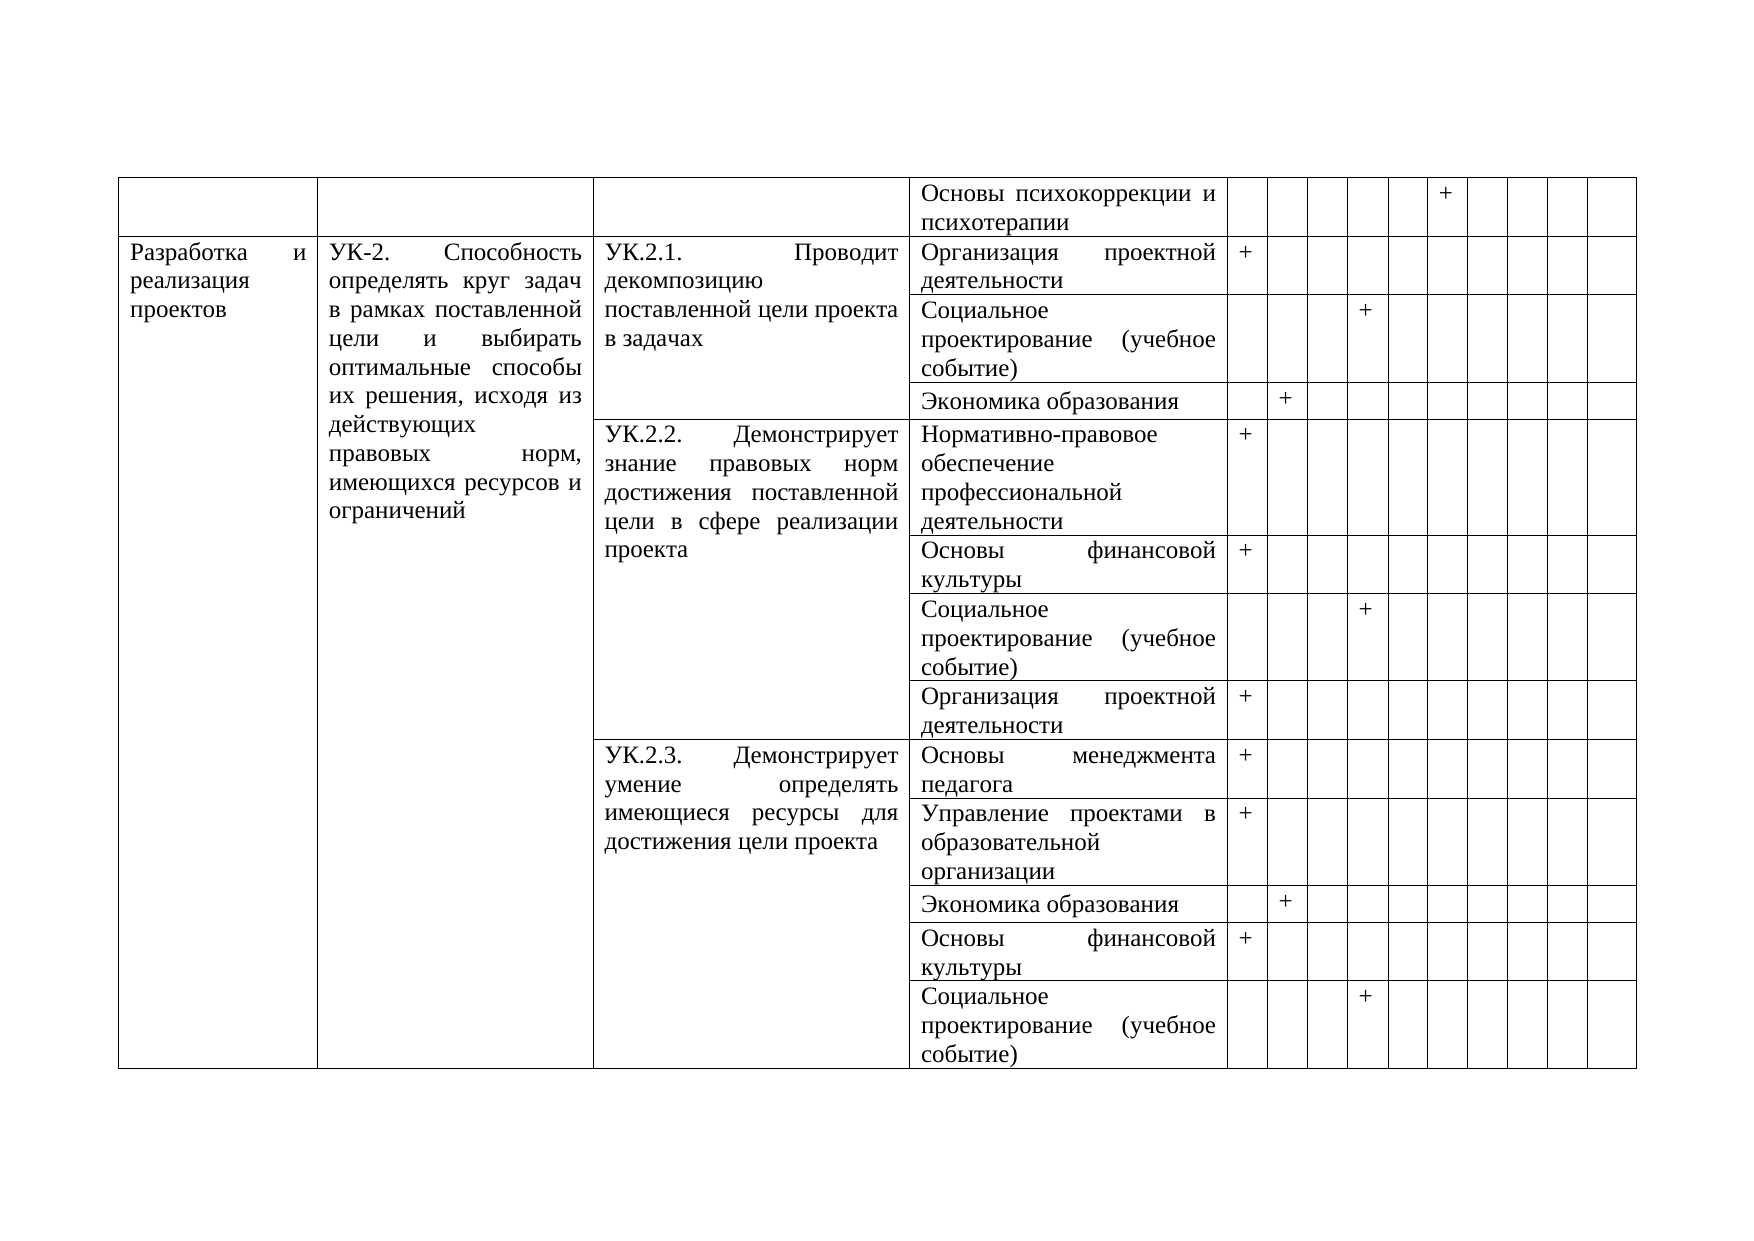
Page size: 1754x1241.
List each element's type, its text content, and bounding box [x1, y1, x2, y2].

table_cell [1588, 886, 1636, 922]
table_cell Социальное проектирование (учебное событие) [910, 594, 1227, 680]
table_cell [1588, 981, 1636, 1068]
table_cell [1428, 536, 1467, 593]
table_cell [1428, 740, 1467, 797]
table_cell [1588, 237, 1636, 294]
table_cell [1508, 594, 1547, 680]
table_cell [1228, 178, 1267, 236]
table_cell [1548, 799, 1587, 885]
table_cell [1389, 383, 1427, 418]
table_cell [1308, 237, 1347, 294]
table_cell [1348, 383, 1388, 418]
table_cell [1468, 383, 1507, 418]
table_cell [1389, 981, 1427, 1068]
table_cell [1548, 178, 1587, 236]
table_cell [1268, 237, 1307, 294]
table_cell [1389, 886, 1427, 922]
table_cell Основы менеджмента педагога [910, 740, 1227, 797]
table_cell [1389, 295, 1427, 382]
table_cell [1308, 886, 1347, 922]
table_cell [1508, 178, 1547, 236]
table_cell Экономика образования [910, 886, 1227, 922]
table_cell [1588, 740, 1636, 797]
table_cell [1308, 981, 1347, 1068]
table_cell + [1228, 237, 1267, 294]
table_cell [1588, 295, 1636, 382]
table_cell [1548, 981, 1587, 1068]
table_cell [1268, 923, 1307, 980]
table_cell [1348, 740, 1388, 797]
table_cell [1308, 536, 1347, 593]
table_cell [1548, 594, 1587, 680]
table_cell [1348, 799, 1388, 885]
table_cell [1548, 383, 1587, 418]
table_cell [1588, 923, 1636, 980]
table_cell [1308, 383, 1347, 418]
table_cell [1508, 981, 1547, 1068]
table_cell [1348, 420, 1388, 534]
table_cell [1308, 681, 1347, 739]
table_cell Разработка и реализация проектов [119, 237, 317, 1068]
table_cell + [1228, 923, 1267, 980]
table_cell [1588, 536, 1636, 593]
table_cell + [1348, 295, 1388, 382]
table_cell [1268, 594, 1307, 680]
table_cell [1508, 923, 1547, 980]
table_cell [1428, 886, 1467, 922]
table_cell [1588, 420, 1636, 534]
table_cell [1268, 740, 1307, 797]
table_cell [1268, 178, 1307, 236]
table_cell [1348, 536, 1388, 593]
table_cell [1548, 295, 1587, 382]
table_cell + [1348, 594, 1388, 680]
table_cell [1588, 681, 1636, 739]
table_cell [1228, 886, 1267, 922]
table_cell [1268, 981, 1307, 1068]
table_cell Социальное проектирование (учебное событие) [910, 295, 1227, 382]
table_cell [1228, 594, 1267, 680]
table_cell [1508, 295, 1547, 382]
table_cell [1508, 237, 1547, 294]
table_cell [1389, 799, 1427, 885]
table_cell Нормативно-правовое обеспечение профессиональной деятельности [910, 420, 1227, 534]
table_cell УК.2.2. Демонстрирует знание правовых норм достижения поставленной цели в сфере реализации проекта [594, 420, 909, 739]
table_cell Организация проектной деятельности [910, 237, 1227, 294]
table_cell + [1228, 536, 1267, 593]
table_cell + [1428, 178, 1467, 236]
table_cell [1468, 886, 1507, 922]
table_cell [1348, 178, 1388, 236]
table_cell [1468, 981, 1507, 1068]
table_cell [1468, 740, 1507, 797]
table_cell [1308, 420, 1347, 534]
table_cell [1228, 295, 1267, 382]
table_cell [1508, 681, 1547, 739]
table_cell [1308, 923, 1347, 980]
table_cell [1428, 383, 1467, 418]
table_cell [1389, 594, 1427, 680]
table_cell + [1228, 420, 1267, 534]
table_cell [1588, 594, 1636, 680]
table_cell Управление проектами в образовательной организации [910, 799, 1227, 885]
table_cell [1348, 237, 1388, 294]
table_cell Социальное проектирование (учебное событие) [910, 981, 1227, 1068]
table_cell [1348, 681, 1388, 739]
table_cell [1268, 295, 1307, 382]
table_cell [1508, 383, 1547, 418]
table_cell Основы психокоррекции и психотерапии [910, 178, 1227, 236]
table_cell [1548, 237, 1587, 294]
table_cell [1548, 536, 1587, 593]
table_cell [1308, 295, 1347, 382]
table_cell [1548, 740, 1587, 797]
table_cell [1268, 799, 1307, 885]
table_cell [1308, 594, 1347, 680]
table_cell + [1228, 799, 1267, 885]
table_cell [1468, 295, 1507, 382]
table_cell [1548, 886, 1587, 922]
table_cell [1389, 178, 1427, 236]
table_cell + [1348, 981, 1388, 1068]
table_cell + [1228, 740, 1267, 797]
table_cell Основы финансовой культуры [910, 923, 1227, 980]
table_cell [1389, 237, 1427, 294]
table_cell [1308, 178, 1347, 236]
table_cell [1468, 681, 1507, 739]
table_cell [1428, 295, 1467, 382]
table_cell [1428, 981, 1467, 1068]
table_cell [1548, 923, 1587, 980]
table_cell [1389, 420, 1427, 534]
table_cell [1468, 923, 1507, 980]
table_cell [1428, 799, 1467, 885]
table_cell [1348, 886, 1388, 922]
table_cell [1348, 923, 1388, 980]
table_cell [1308, 740, 1347, 797]
table_cell [1389, 536, 1427, 593]
table_cell [1268, 420, 1307, 534]
table_cell [1548, 420, 1587, 534]
table_cell [1508, 799, 1547, 885]
table_cell [1588, 178, 1636, 236]
table_cell [1389, 923, 1427, 980]
table_cell [1468, 799, 1507, 885]
table_cell [1588, 799, 1636, 885]
table_cell [1508, 420, 1547, 534]
table_cell [1428, 420, 1467, 534]
table_cell [1508, 740, 1547, 797]
table_cell Экономика образования [910, 383, 1227, 418]
table_cell [1428, 594, 1467, 680]
table_cell [1508, 536, 1547, 593]
table_cell [1508, 886, 1547, 922]
table_cell [1588, 383, 1636, 418]
table_cell Основы финансовой культуры [910, 536, 1227, 593]
table_cell [1389, 740, 1427, 797]
table_cell УК.2.3. Демонстрирует умение определять имеющиеся ресурсы для достижения цели проекта [594, 740, 909, 1068]
table_cell [1268, 536, 1307, 593]
table_cell [1468, 536, 1507, 593]
table_cell Организация проектной деятельности [910, 681, 1227, 739]
table_cell [1548, 681, 1587, 739]
table_cell УК.2.1. Проводит декомпозицию поставленной цели проекта в задачах [594, 237, 909, 418]
table_cell [1468, 237, 1507, 294]
table_cell [1228, 981, 1267, 1068]
table_cell [1389, 681, 1427, 739]
table_cell [1428, 237, 1467, 294]
table_cell [1228, 383, 1267, 418]
table_cell [1468, 420, 1507, 534]
table_cell [1428, 923, 1467, 980]
table_cell [1428, 681, 1467, 739]
table_cell УК-2. Способность определять круг задач в рамках поставленной цели и выбирать оптимальные способы их решения, исходя из действующих правовых норм, имеющихся ресурсов и ограничений [318, 237, 593, 1068]
table_cell [1308, 799, 1347, 885]
table_cell [1468, 178, 1507, 236]
table_cell + [1268, 383, 1307, 418]
table_cell [1268, 681, 1307, 739]
table_cell + [1268, 886, 1307, 922]
table_cell [1468, 594, 1507, 680]
table_cell + [1228, 681, 1267, 739]
